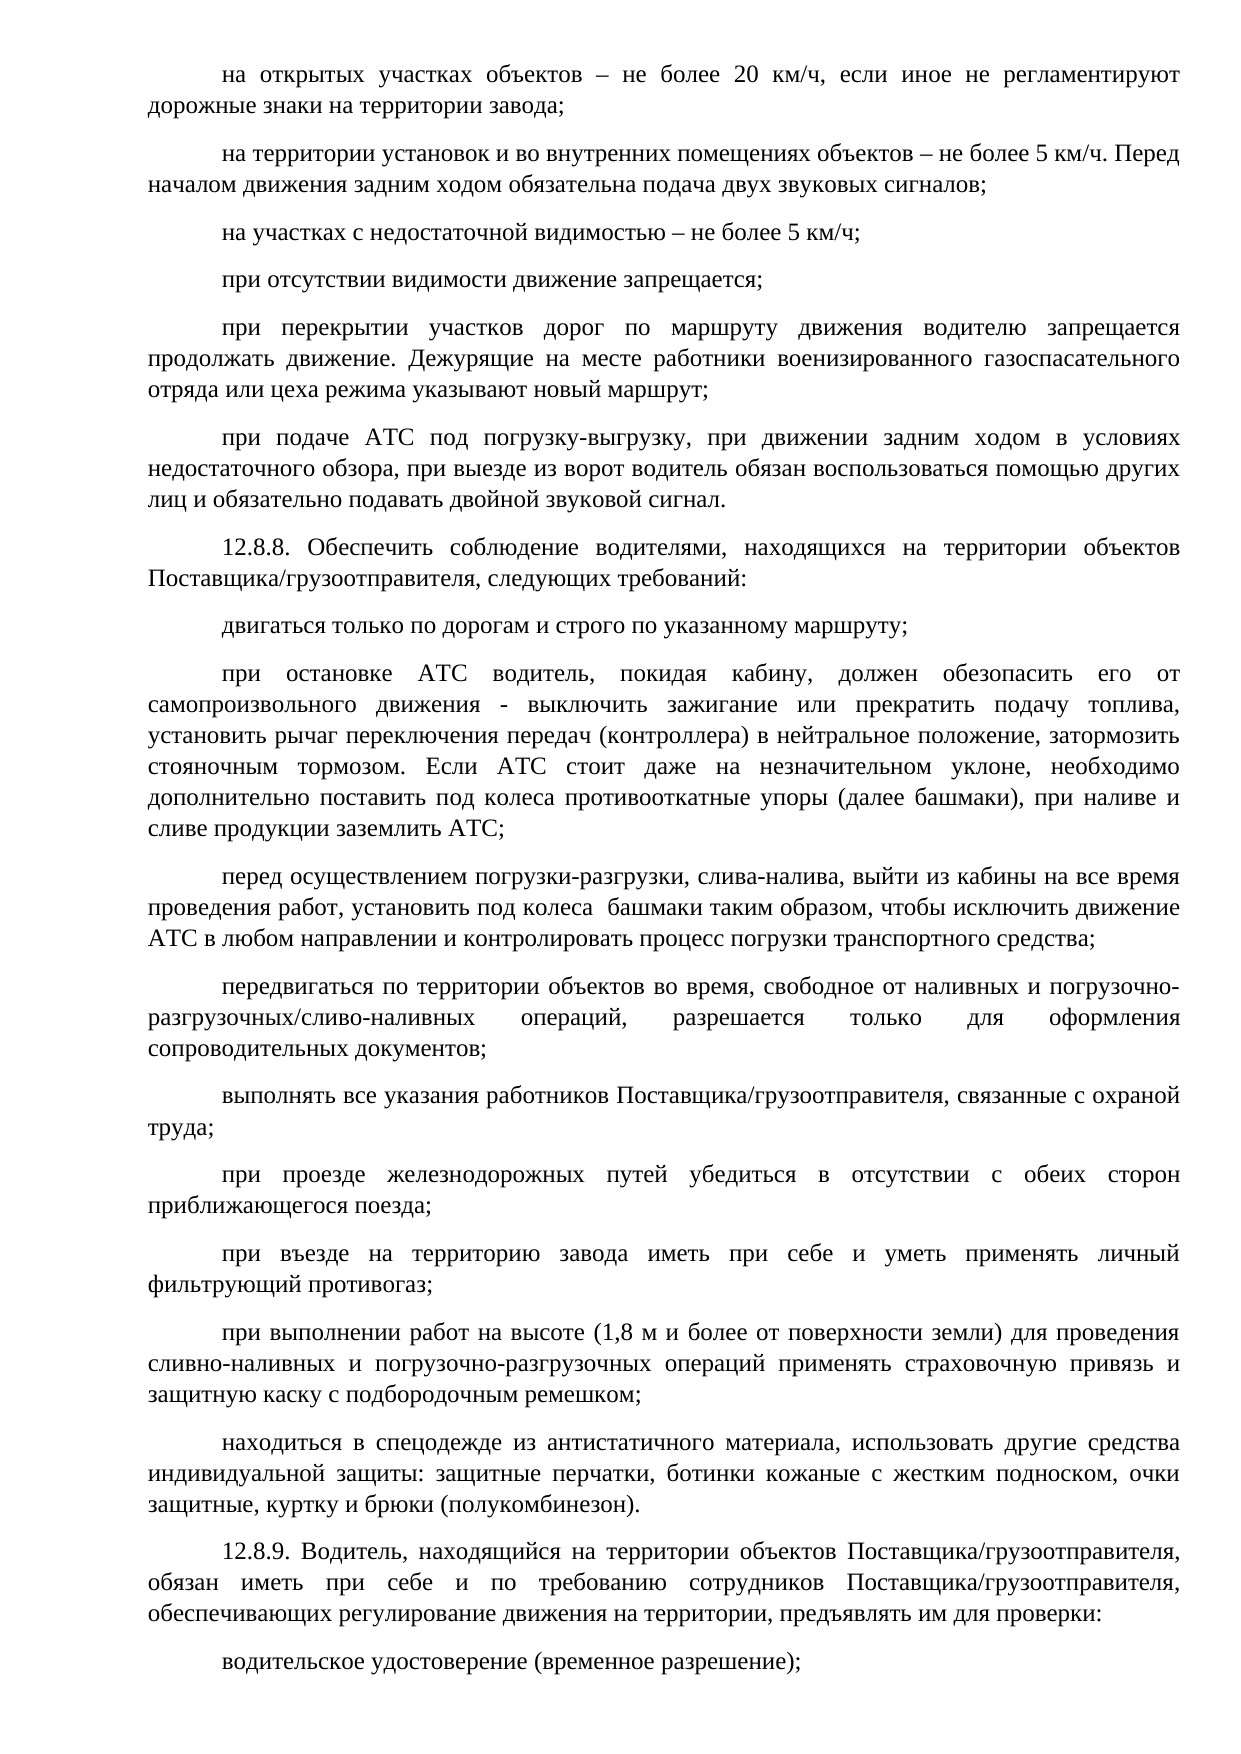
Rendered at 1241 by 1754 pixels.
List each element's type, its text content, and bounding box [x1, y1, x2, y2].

text перед осуществлением погрузки-разгрузки, слива-налива, выйти из кабины на все время проведения работ, установить под колеса башмаки таким образом, чтобы исключить движение АТС в любом направлении и контролировать процесс погрузки транспортного средства; [148, 861, 1181, 952]
text на территории установок и во внутренних помещениях объектов – не более 5 км/ч. Перед началом движения задним ходом обязательна подача двух звуковых сигналов; [148, 138, 1181, 198]
text при въезде на территорию завода иметь при себе и уметь применять личный фильтрующий противогаз; [148, 1238, 1181, 1298]
text выполнять все указания работников Поставщика/грузоотправителя, связанные с охраной труда; [148, 1081, 1181, 1140]
text при проезде железнодорожных путей убедиться в отсутствии с обеих сторон приближающегося поезда; [148, 1159, 1181, 1219]
text 12.8.9. Водитель, находящийся на территории объектов Поставщика/грузоотправителя, обязан иметь при себе и по требованию сотрудников Поставщика/грузоотправителя, обеспечивающих регулирование движения на территории, предъявлять им для проверки: [148, 1536, 1181, 1627]
text при остановке АТС водитель, покидая кабину, должен обезопасить его от самопроизвольного движения - выключить зажигание или прекратить подачу топлива, установить рычаг переключения передач (контроллера) в нейтральное положение, затормозить стояночным тормозом. Если АТС стоит даже на незначительном уклоне, необходимо дополнительно поставить под колеса противооткатные упоры (далее башмаки), при наливе и сливе продукции заземлить АТС; [148, 658, 1181, 842]
text на открытых участках объектов – не более 20 км/ч, если иное не регламентируют дорожные знаки на территории завода; [148, 59, 1181, 119]
text при выполнении работ на высоте (1,8 м и более от поверхности земли) для проведения сливно-наливных и погрузочно-разгрузочных операций применять страховочную привязь и защитную каску с подбородочным ремешком; [148, 1317, 1181, 1408]
text двигаться только по дорогам и строго по указанному маршруту; [148, 610, 1181, 639]
text при подаче АТС под погрузку-выгрузку, при движении задним ходом в условиях недостаточного обзора, при выезде из ворот водитель обязан воспользоваться помощью других лиц и обязательно подавать двойной звуковой сигнал. [148, 422, 1181, 513]
text находиться в спецодежде из антистатичного материала, использовать другие средства индивидуальной защиты: защитные перчатки, ботинки кожаные с жестким подноском, очки защитные, куртку и брюки (полукомбинезон). [148, 1427, 1181, 1517]
text водительское удостоверение (временное разрешение); [148, 1646, 1181, 1675]
text 12.8.8. Обеспечить соблюдение водителями, находящихся на территории объектов Поставщика/грузоотправителя, следующих требований: [148, 532, 1181, 591]
text при перекрытии участков дорог по маршруту движения водителю запрещается продолжать движение. Дежурящие на месте работники военизированного газоспасательного отряда или цеха режима указывают новый маршрут; [148, 312, 1181, 403]
text при отсутствии видимости движение запрещается; [148, 264, 1181, 293]
text на участках с недостаточной видимостью – не более 5 км/ч; [148, 217, 1181, 245]
text передвигаться по территории объектов во время, свободное от наливных и погрузочно-разгрузочных/сливо-наливных операций, разрешается только для оформления сопроводительных документов; [148, 971, 1181, 1062]
